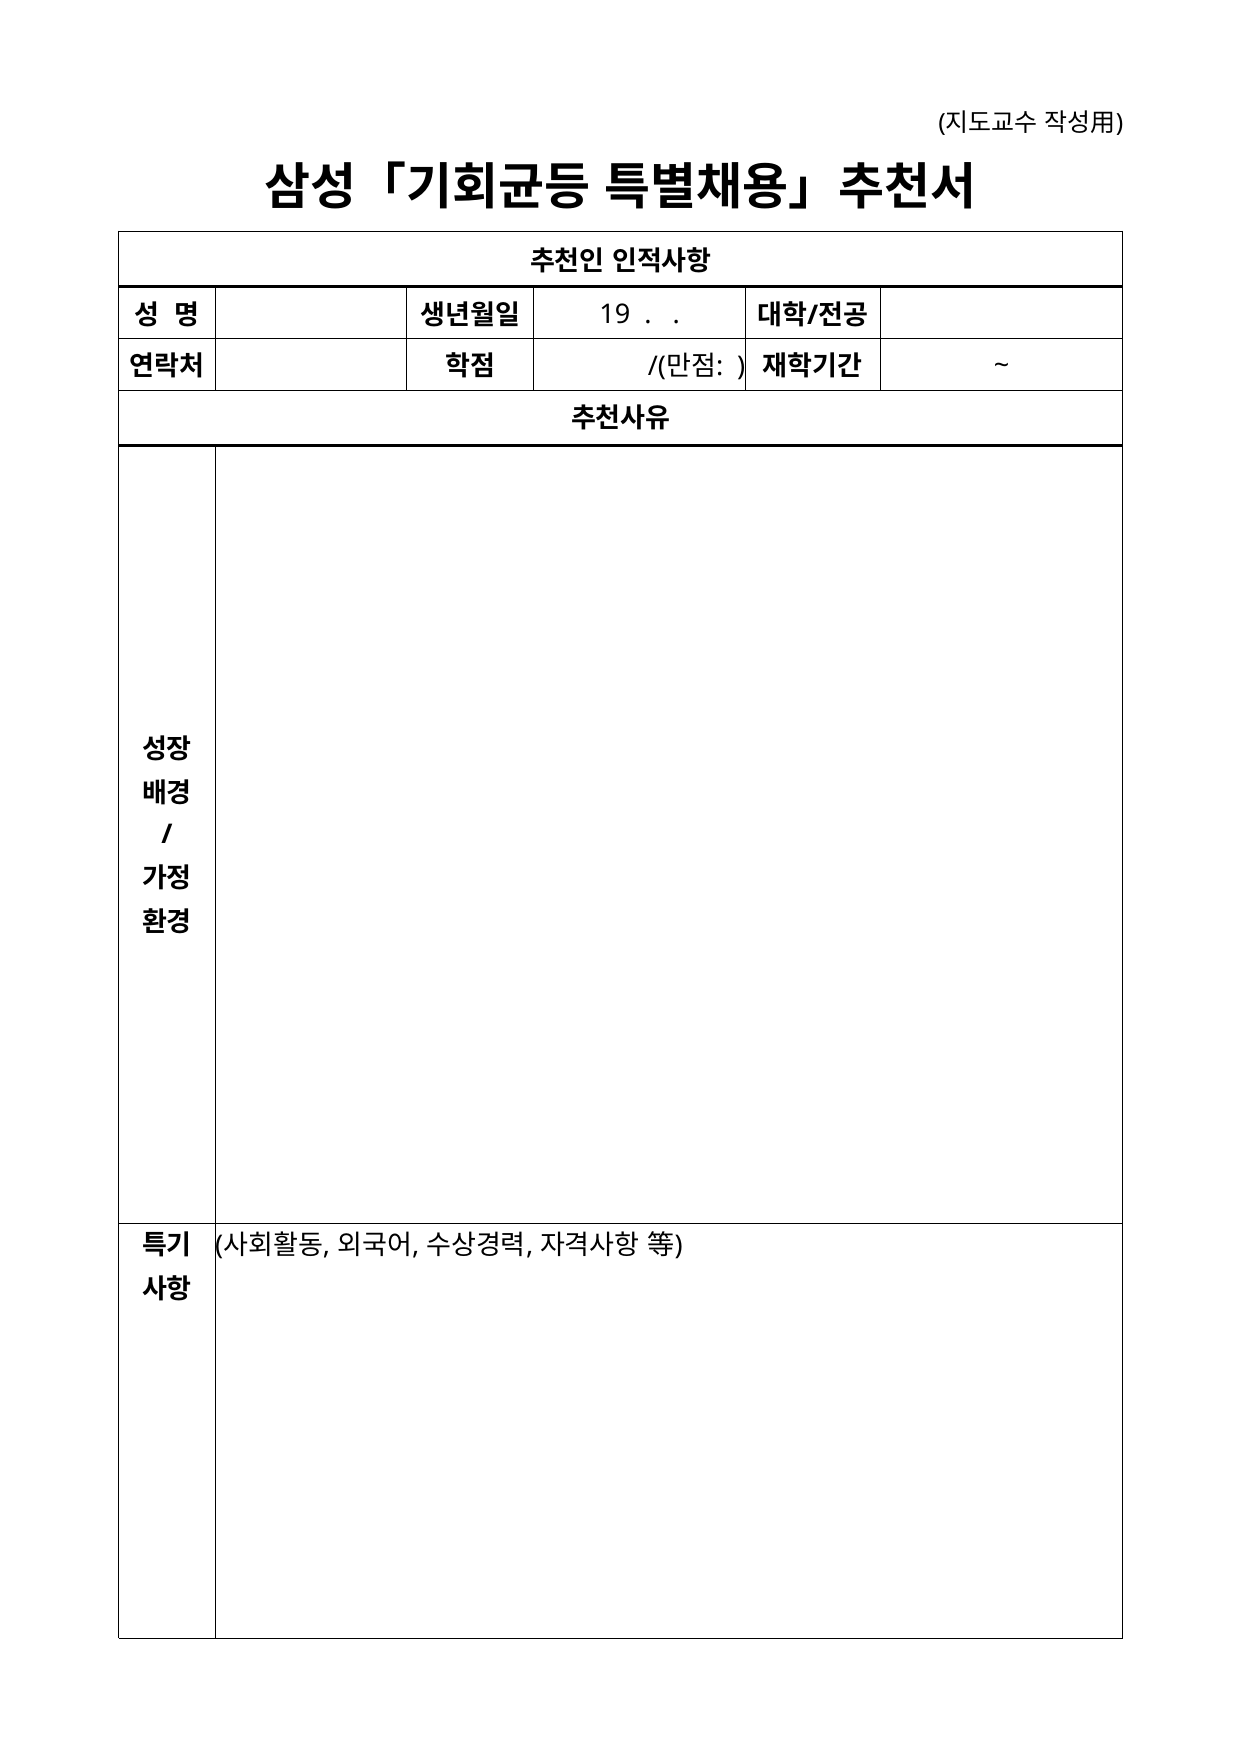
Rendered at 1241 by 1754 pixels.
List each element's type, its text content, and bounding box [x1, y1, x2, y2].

table_cell ~ [881, 339, 1122, 389]
table_cell 성 명 [119, 288, 215, 337]
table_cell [216, 1224, 1122, 1638]
table_header 추천인 인적사항 [119, 232, 1122, 285]
table_cell 특기 사항 [119, 1224, 215, 1638]
table_cell 연락처 [119, 339, 215, 389]
table_cell 학점 [407, 339, 533, 389]
table_cell /(만점: ) [534, 339, 745, 389]
table_cell [216, 447, 1122, 1223]
table_cell 추천사유 [119, 391, 1122, 444]
table_cell 성장 배경 / 가정 환경 [119, 447, 215, 1223]
table_cell [216, 339, 406, 389]
table_cell [216, 288, 406, 337]
table_cell 생년월일 [407, 288, 533, 337]
table_cell 대학/전공 [746, 288, 880, 337]
table_cell [881, 288, 1122, 337]
table_cell 재학기간 [746, 339, 880, 389]
table_cell 19 . . [534, 288, 745, 337]
